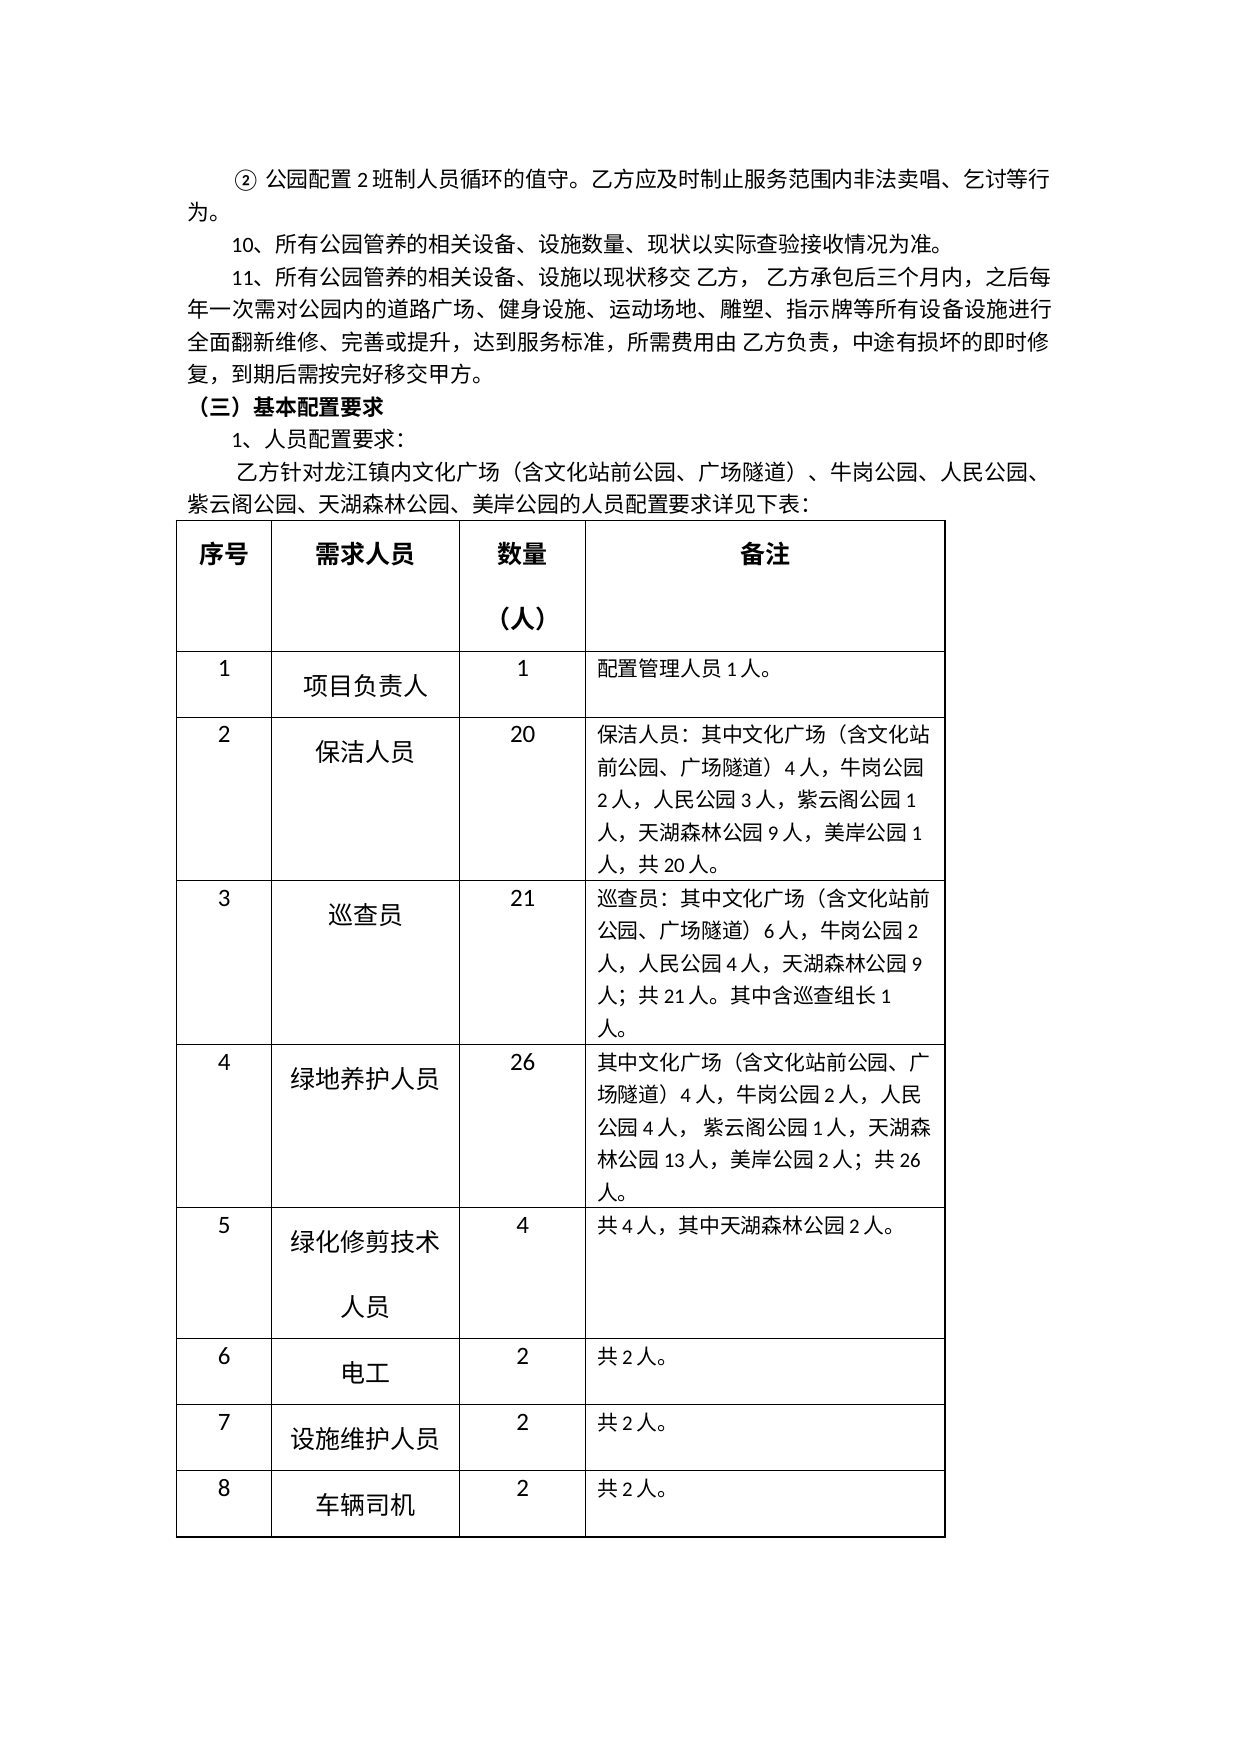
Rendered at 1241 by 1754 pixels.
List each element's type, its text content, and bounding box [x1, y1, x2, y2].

table_cell 2 [460, 1471, 585, 1536]
table_cell 绿地养护人员 [272, 1045, 459, 1207]
text （三）基本配置要求 [187, 389, 1053, 422]
table_cell 电工 [272, 1339, 459, 1404]
table_cell 3 [177, 881, 271, 1044]
table_cell 共4人，其中天湖森林公园2人。 [586, 1208, 944, 1338]
table_cell 5 [177, 1208, 271, 1338]
table_header 数量（人） [460, 521, 585, 651]
table_cell 21 [460, 881, 585, 1044]
table_cell 1 [177, 652, 271, 717]
table_header 备注 [586, 521, 944, 651]
table_cell 20 [460, 718, 585, 880]
table_header 需求人员 [272, 521, 459, 651]
table_cell 车辆司机 [272, 1471, 459, 1536]
table_cell 绿化修剪技术人员 [272, 1208, 459, 1338]
table_cell 巡查员 [272, 881, 459, 1044]
table_cell 2 [460, 1405, 585, 1470]
table_cell 26 [460, 1045, 585, 1207]
table_cell 保洁人员 [272, 718, 459, 880]
table_cell 1 [460, 652, 585, 717]
table_cell 保洁人员：其中文化广场（含文化站前公园、广场隧道）4人，牛岗公园2人，人民公园3人，紫云阁公园1人，天湖森林公园9人，美岸公园1人，共20人。 [586, 718, 944, 880]
table_cell 2 [460, 1339, 585, 1404]
table_cell 共2人。 [586, 1405, 944, 1470]
table_cell 8 [177, 1471, 271, 1536]
text 1、人员配置要求： [187, 422, 1053, 454]
table_cell 巡查员：其中文化广场（含文化站前公园、广场隧道）6人，牛岗公园2人，人民公园4人，天湖森林公园9人；共21人。其中含巡查组长1人。 [586, 881, 944, 1044]
table_cell 6 [177, 1339, 271, 1404]
table_cell 设施维护人员 [272, 1405, 459, 1470]
table_cell 2 [177, 718, 271, 880]
table_cell 4 [177, 1045, 271, 1207]
table_cell 7 [177, 1405, 271, 1470]
table_cell 其中文化广场（含文化站前公园、广场隧道）4人，牛岗公园2人，人民公园4人， 紫云阁公园1人，天湖森林公园13人，美岸公园2人；共26人。 [586, 1045, 944, 1207]
table_cell 配置管理人员1人。 [586, 652, 944, 717]
table_cell 4 [460, 1208, 585, 1338]
table_cell 共2人。 [586, 1471, 944, 1536]
text ②公园配置2班制人员循环的值守。乙方应及时制止服务范围内非法卖唱、乞讨等行为。 [187, 162, 1053, 227]
text 乙方针对龙江镇内文化广场（含文化站前公园、广场隧道）、牛岗公园、人民公园、紫云阁公园、天湖森林公园、美岸公园的人员配置要求详见下表： [187, 454, 1053, 519]
table_header 序号 [177, 521, 271, 651]
table_cell 共2人。 [586, 1339, 944, 1404]
text 11、所有公园管养的相关设备、设施以现状移交 乙方， 乙方承包后三个月内，之后每年一次需对公园内的道路广场、健身设施、运动场地、雕塑、指示牌等所有设备设施进行全面翻新维修、完善或提升，达到服务标准，所需费用由 乙方负责，中途有损坏的即时修复，到期后需按完好移交甲方。 [187, 259, 1053, 389]
table_cell 项目负责人 [272, 652, 459, 717]
text 10、所有公园管养的相关设备、设施数量、现状以实际查验接收情况为准。 [187, 227, 1053, 259]
